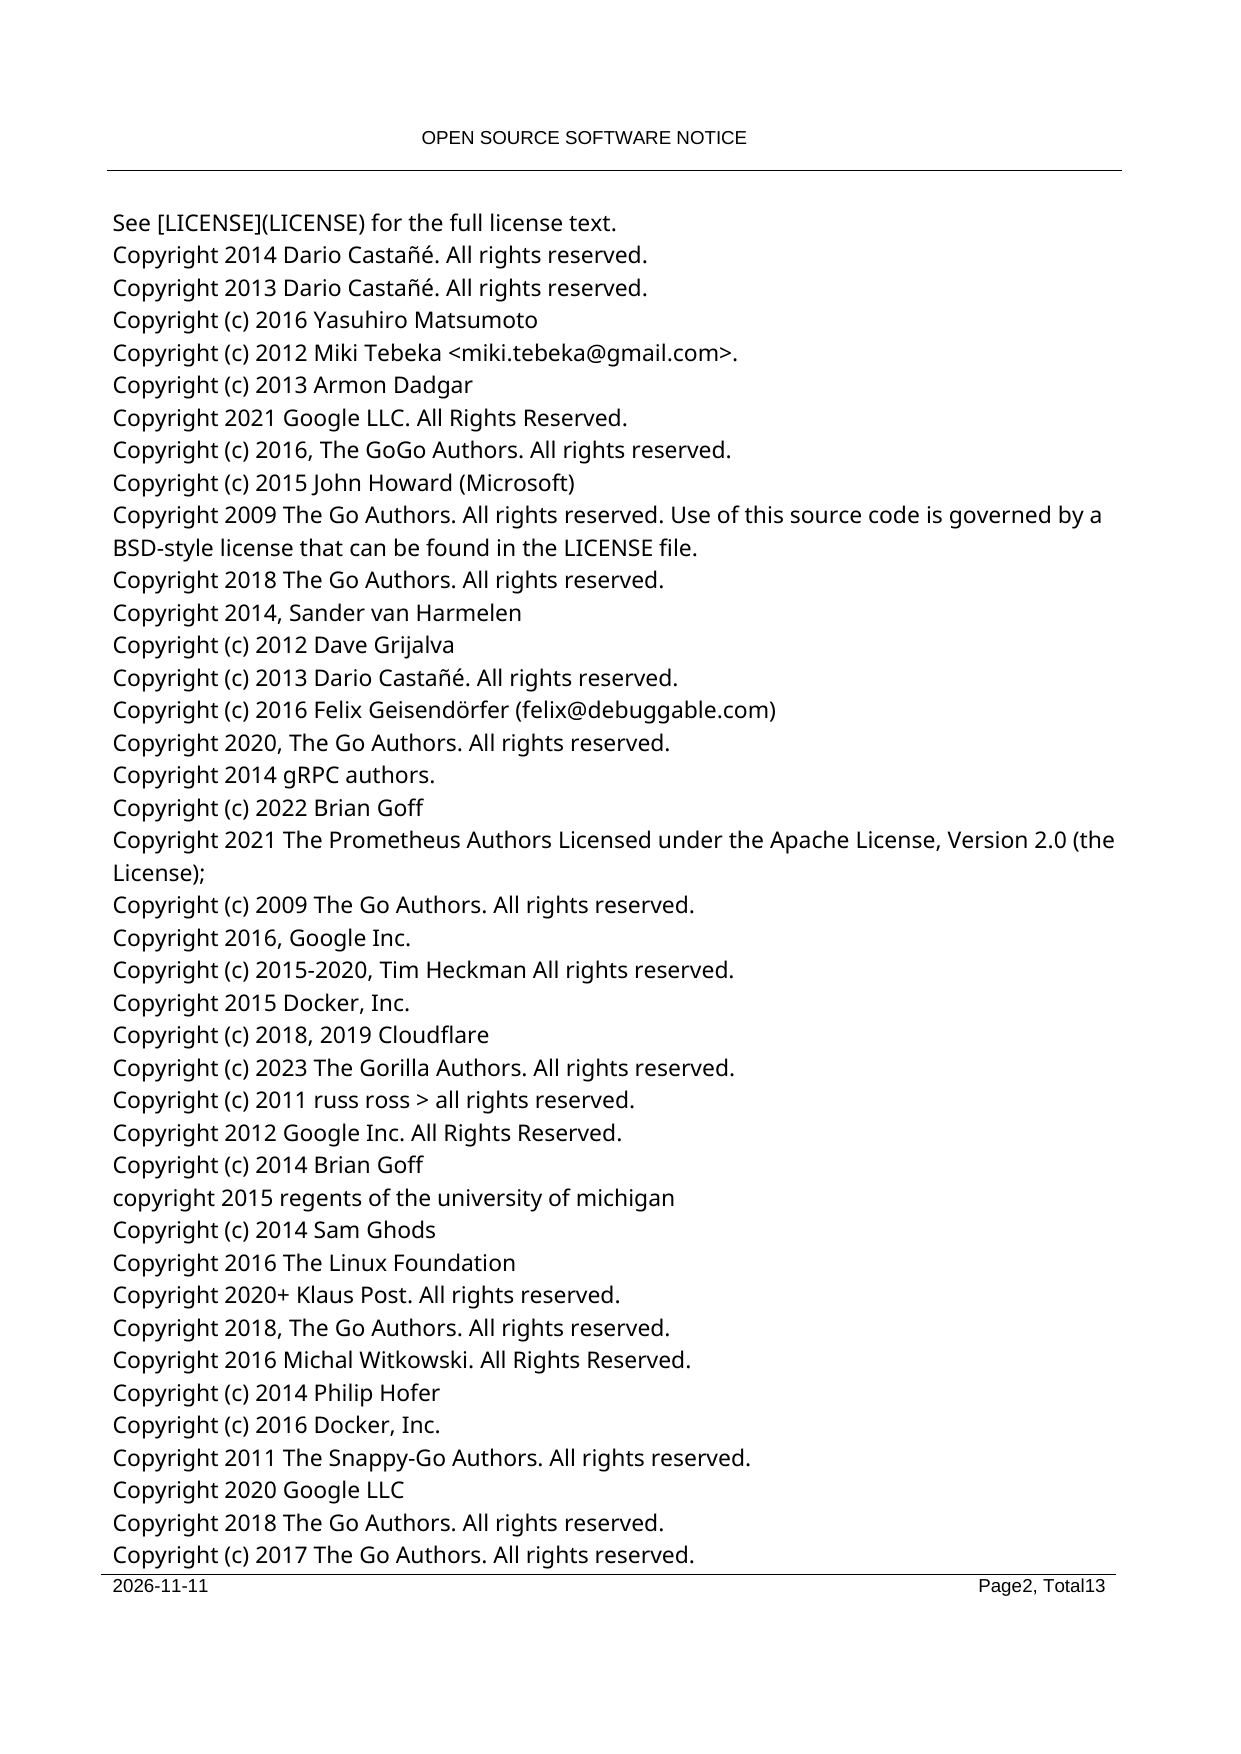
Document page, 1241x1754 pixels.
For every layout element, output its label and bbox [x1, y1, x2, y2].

text [112, 206, 1128, 1571]
